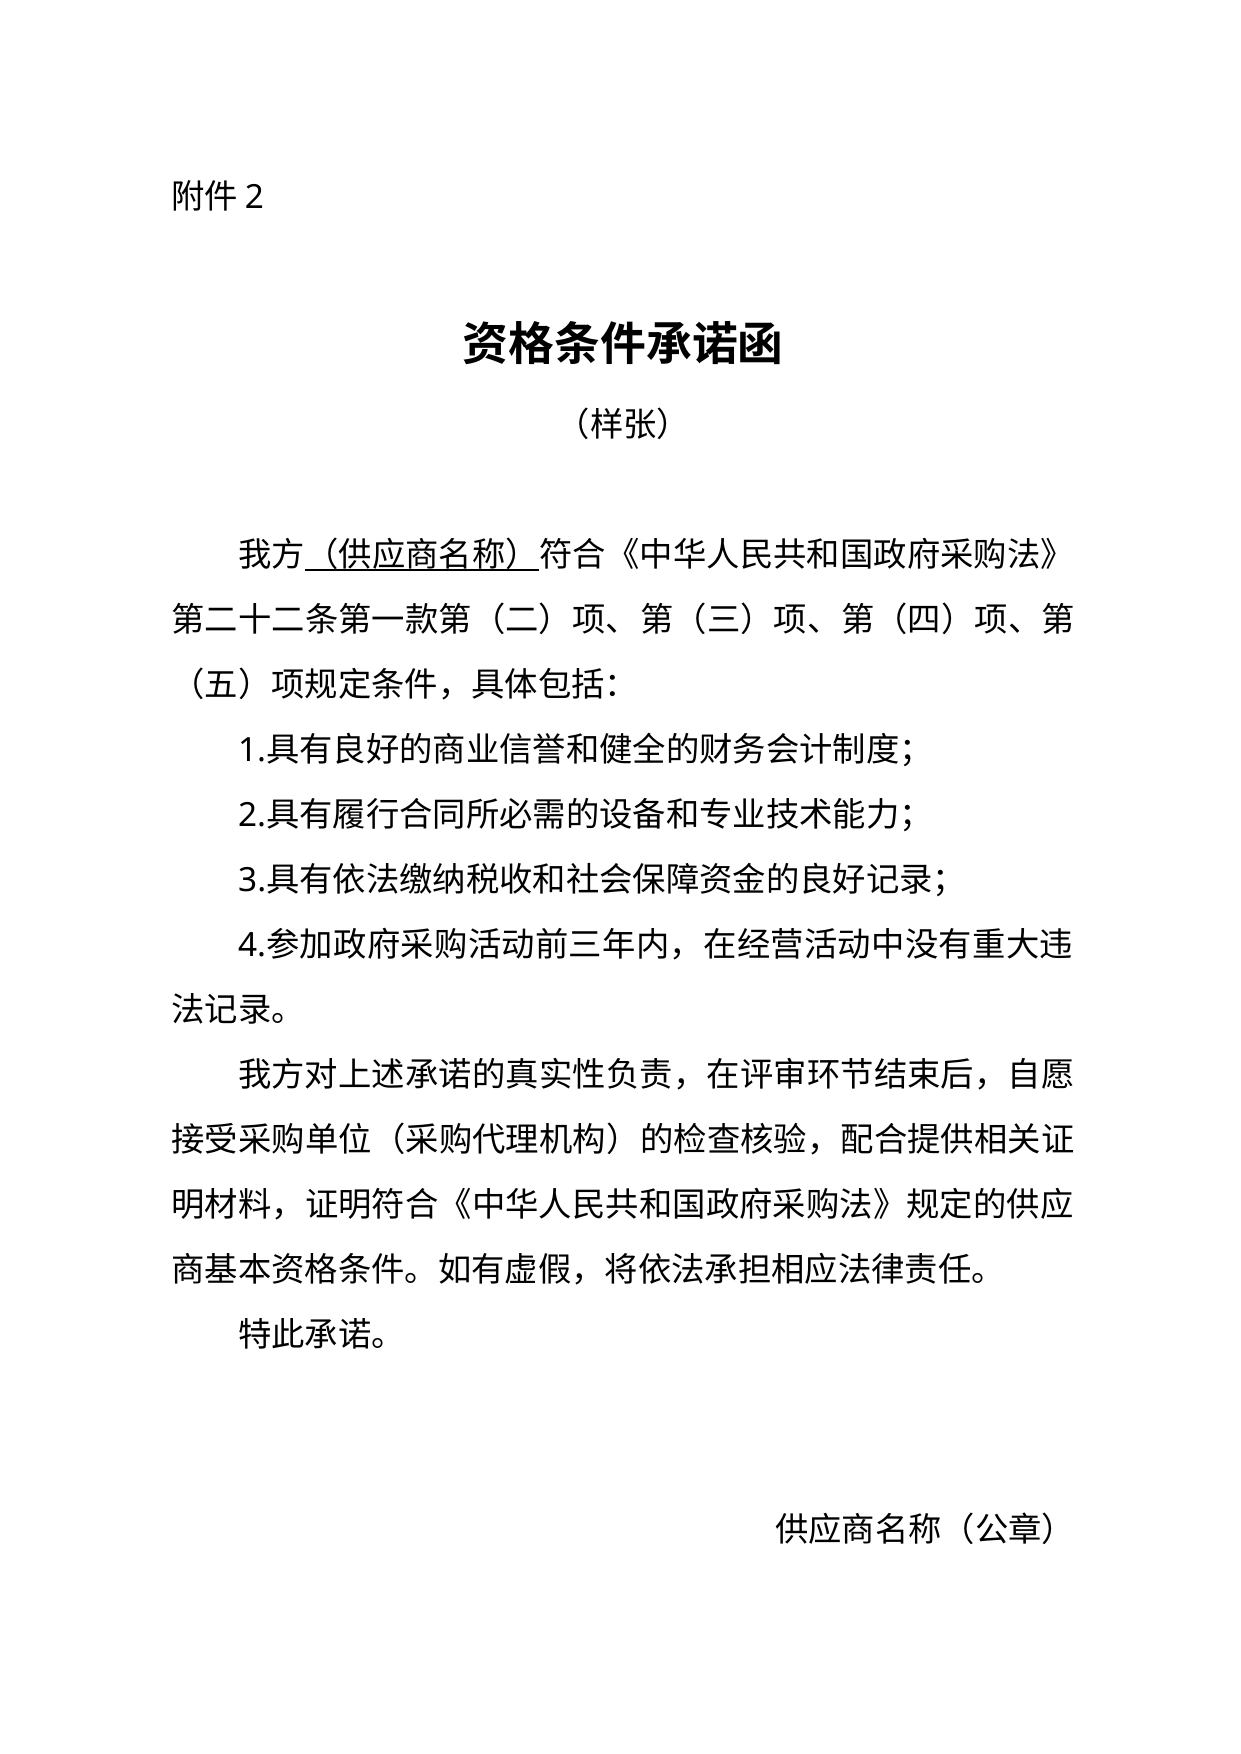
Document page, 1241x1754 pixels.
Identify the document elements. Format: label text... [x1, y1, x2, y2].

text 1.具有良好的商业信誉和健全的财务会计制度； [171, 714, 1075, 779]
text 2.具有履行合同所必需的设备和专业技术能力； [171, 779, 1075, 844]
text 我方（供应商名称）符合《中华人民共和国政府采购法》第二十二条第一款第（二）项、第（三）项、第（四）项、第（五）项规定条件，具体包括： [171, 519, 1075, 714]
text 供应商名称（公章） [171, 1494, 1075, 1559]
text （样张） [171, 389, 1075, 454]
text 特此承诺。 [171, 1299, 1075, 1364]
text 3.具有依法缴纳税收和社会保障资金的良好记录； [171, 844, 1075, 909]
text 我方对上述承诺的真实性负责，在评审环节结束后，自愿接受采购单位（采购代理机构）的检查核验，配合提供相关证明材料，证明符合《中华人民共和国政府采购法》规定的供应商基本资格条件。如有虚假，将依法承担相应法律责任。 [171, 1039, 1075, 1299]
text 资格条件承诺函 [171, 292, 1075, 389]
text 4.参加政府采购活动前三年内，在经营活动中没有重大违法记录。 [171, 909, 1075, 1039]
text 附件2 [171, 162, 1075, 227]
